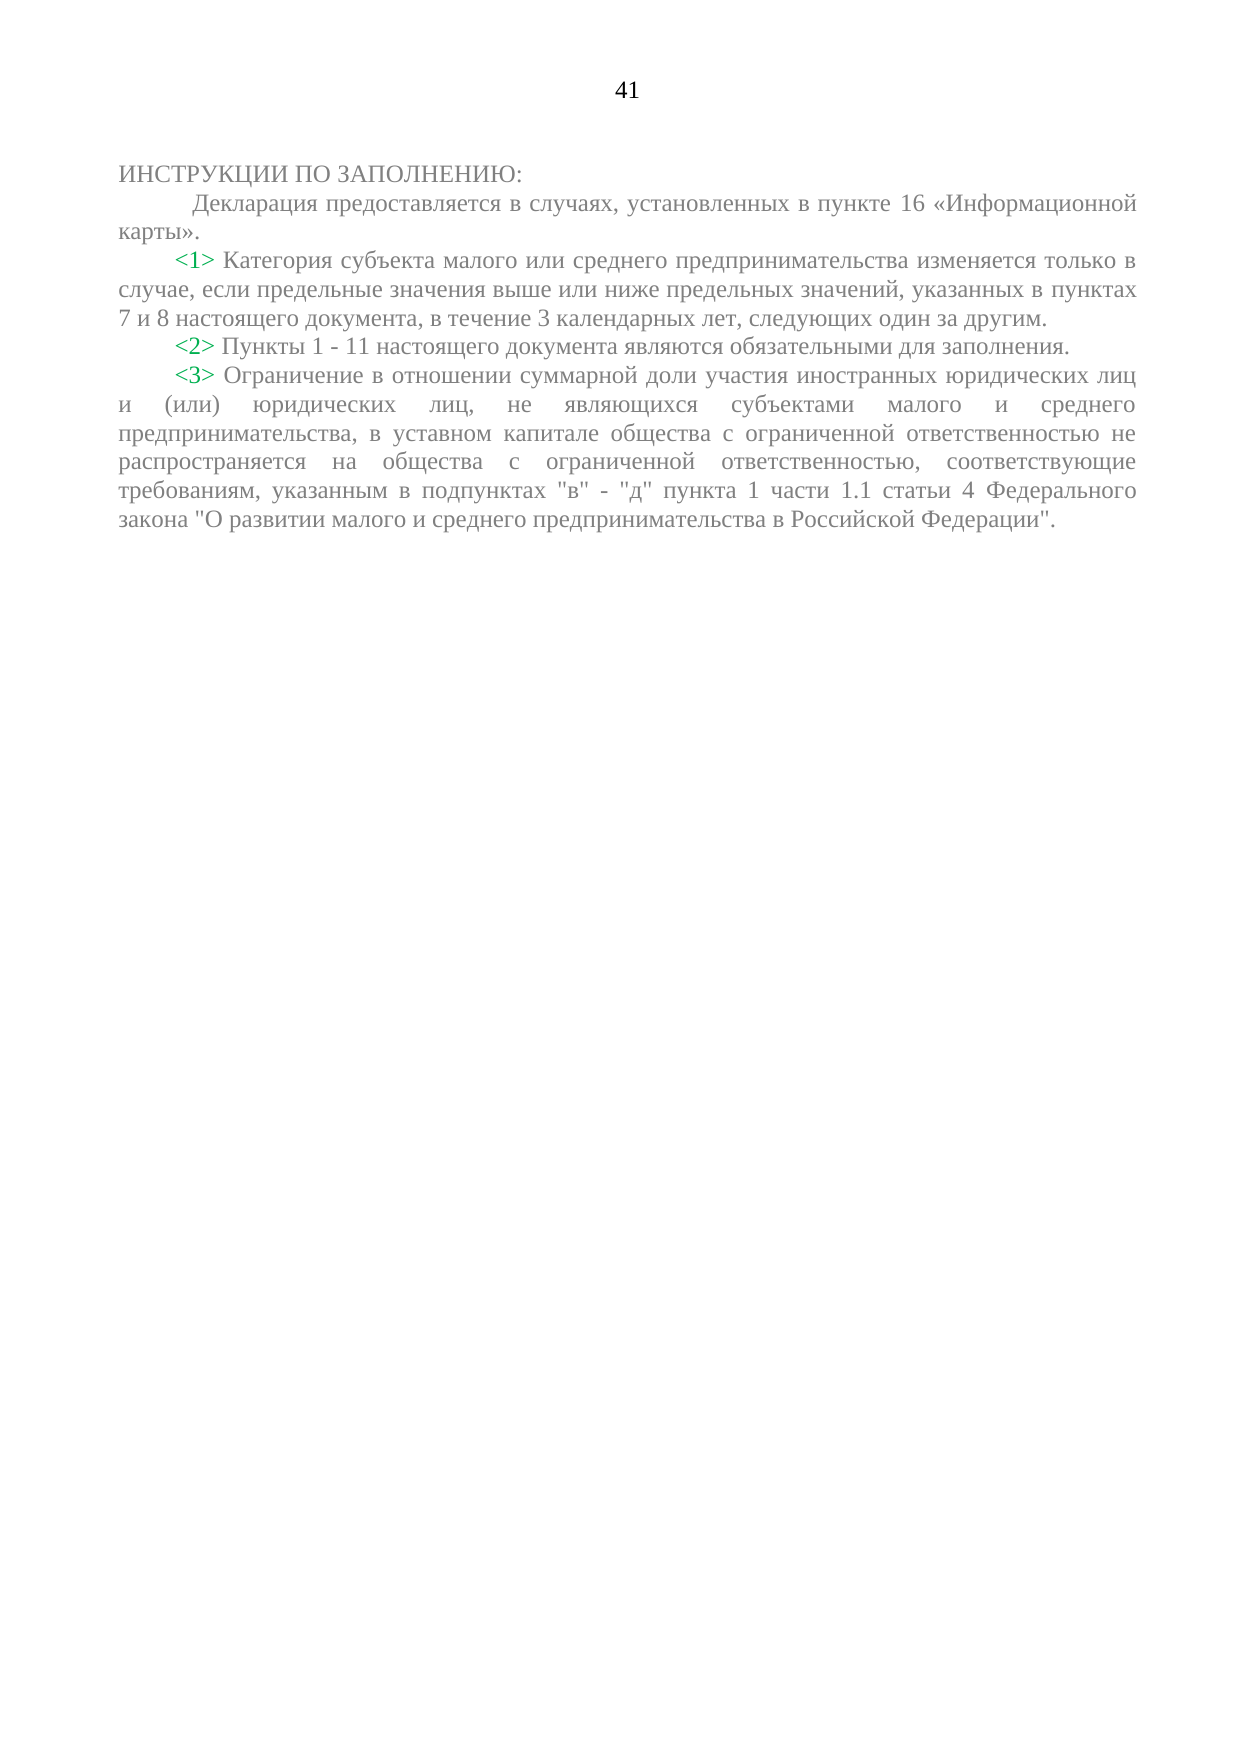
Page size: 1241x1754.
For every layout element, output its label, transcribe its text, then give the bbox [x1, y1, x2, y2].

text Декларация предоставляется в случаях, установленных в пункте 16 «Информационной карты». [118, 188, 1137, 245]
text <1> Категория субъекта малого или среднего предпринимательства изменяется только в случае, если предельные значения выше или ниже предельных значений, указанных в пунктах 7 и 8 настоящего документа, в течение 3 календарных лет, следующих один за другим. [118, 245, 1137, 331]
text <3> Ограничение в отношении суммарной доли участия иностранных юридических лиц и (или) юридических лиц, не являющихся субъектами малого и среднего предпринимательства, в уставном капитале общества с ограниченной ответственностью не распространяется на общества с ограниченной ответственностью, соответствующие требованиям, указанным в подпунктах "в" - "д" пункта 1 части 1.1 статьи 4 Федерального закона "О развитии малого и среднего предпринимательства в Российской Федерации". [118, 360, 1137, 533]
text <2> Пункты 1 - 11 настоящего документа являются обязательными для заполнения. [118, 331, 1137, 360]
text ИНСТРУКЦИИ ПО ЗАПОЛНЕНИЮ: [118, 159, 1137, 188]
